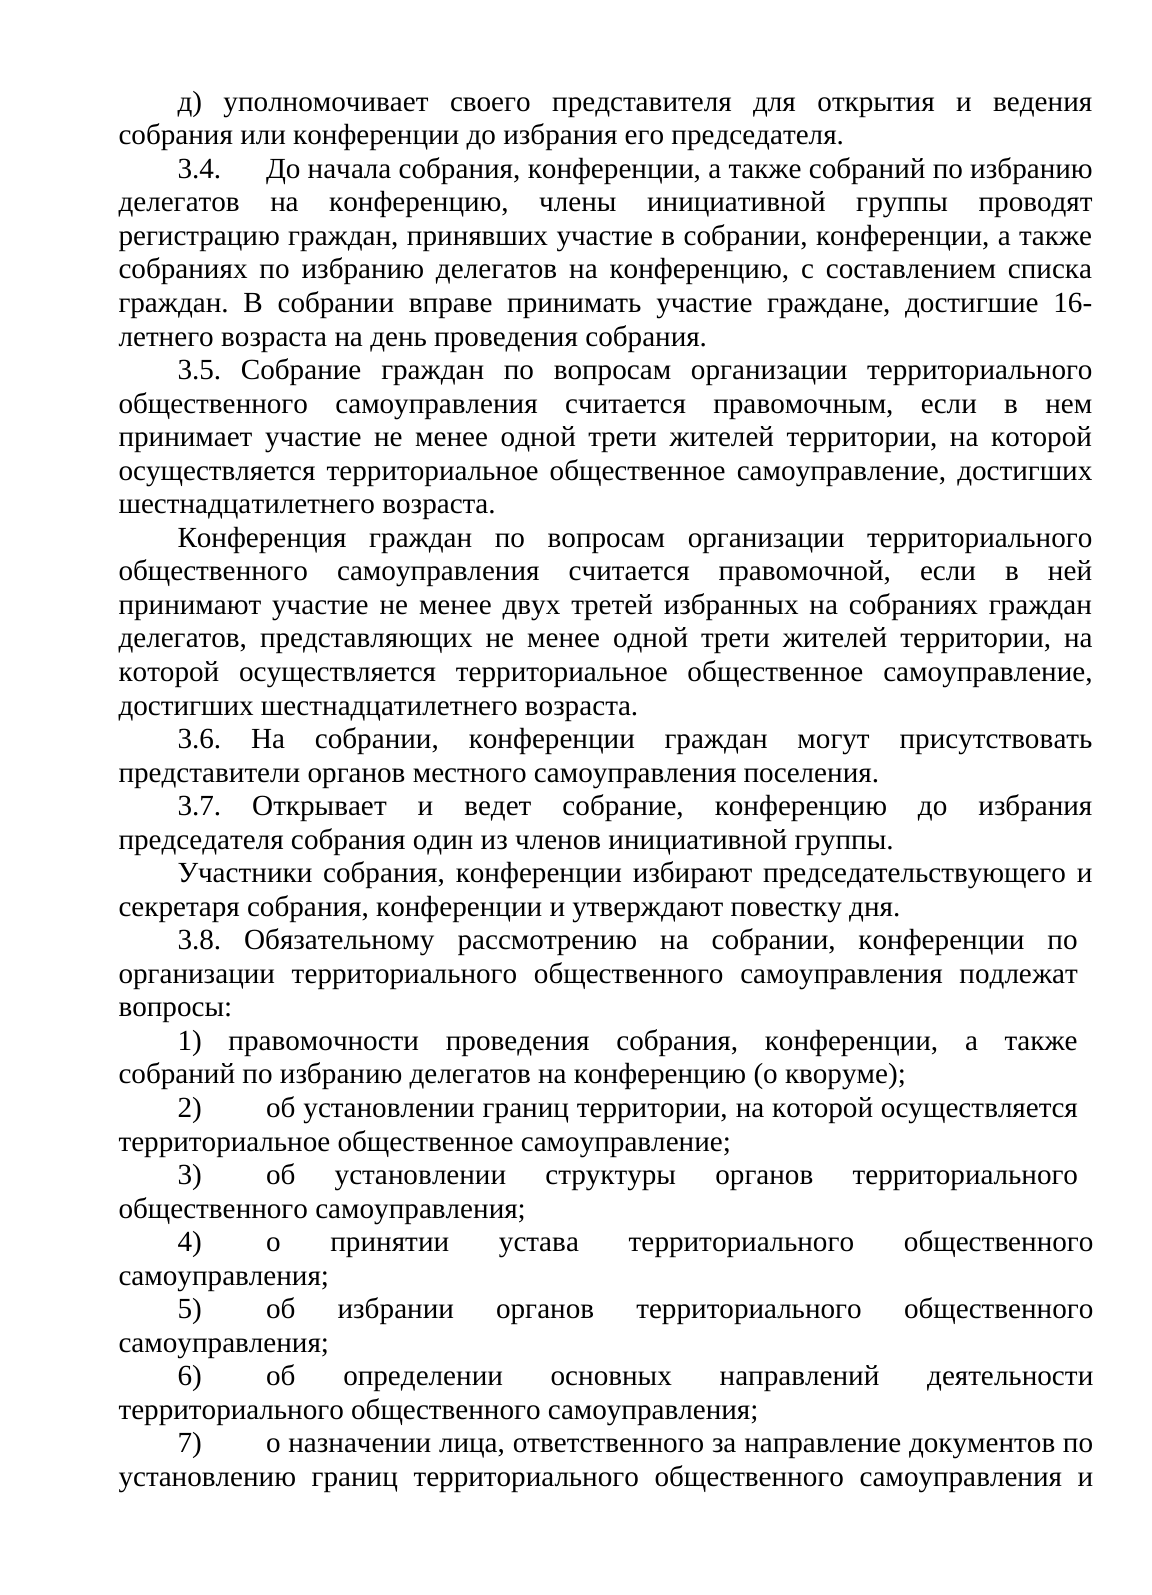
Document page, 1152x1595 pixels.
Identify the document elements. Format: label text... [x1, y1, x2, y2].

text Конференция граждан по вопросам организации территориального общественного самоуправления считается правомочной, если в ней принимают участие не менее двух третей избранных на собраниях граждан делегатов, представляющих не менее одной трети жителей территории, на которой осуществляется территориальное общественное самоуправление, достигших шестнадцатилетнего возраста. [118, 520, 1093, 721]
text 3.5. Собрание граждан по вопросам организации территориального общественного самоуправления считается правомочным, если в нем принимает участие не менее одной трети жителей территории, на которой осуществляется территориальное общественное самоуправление, достигших шестнадцатилетнего возраста. [118, 352, 1093, 520]
list До начала собрания, конференции, а также собраний по избранию делегатов на конференцию, члены инициативной группы проводят регистрацию граждан, принявших участие в собрании, конференции, а также собраниях по избранию делегатов на конференцию, с составлением списка граждан. В собрании вправе принимать участие граждане, достигшие 16-летнего возраста на день проведения собрания. [118, 151, 1093, 352]
text 3.6. На собрании, конференции граждан могут присутствовать представители органов местного самоуправления поселения. [118, 721, 1093, 788]
text 1) правомочности проведения собрания, конференции, а также собраний по избранию делегатов на конференцию (о кворуме); [118, 1023, 1078, 1090]
text 3.8. Обязательному рассмотрению на собрании, конференции по организации территориального общественного самоуправления подлежат вопросы: [118, 922, 1078, 1023]
text д) уполномочивает своего представителя для открытия и ведения собрания или конференции до избрания его председателя. [118, 84, 1093, 151]
text 3.7. Открывает и ведет собрание, конференцию до избрания председателя собрания один из членов инициативной группы. [118, 788, 1093, 855]
text Участники собрания, конференции избирают председательствующего и секретаря собрания, конференции и утверждают повестку дня. [118, 855, 1093, 922]
list об установлении границ территории, на которой осуществляется территориальное общественное самоуправление; [118, 1090, 1078, 1157]
list об избрании органов территориального общественного самоуправления; [118, 1291, 1094, 1358]
list об установлении структуры органов территориального общественного самоуправления; [118, 1157, 1078, 1224]
list об определении основных направлений деятельности территориального общественного самоуправления; [118, 1358, 1094, 1426]
list о принятии устава территориального общественного самоуправления; [118, 1224, 1094, 1291]
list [118, 1426, 1094, 1493]
